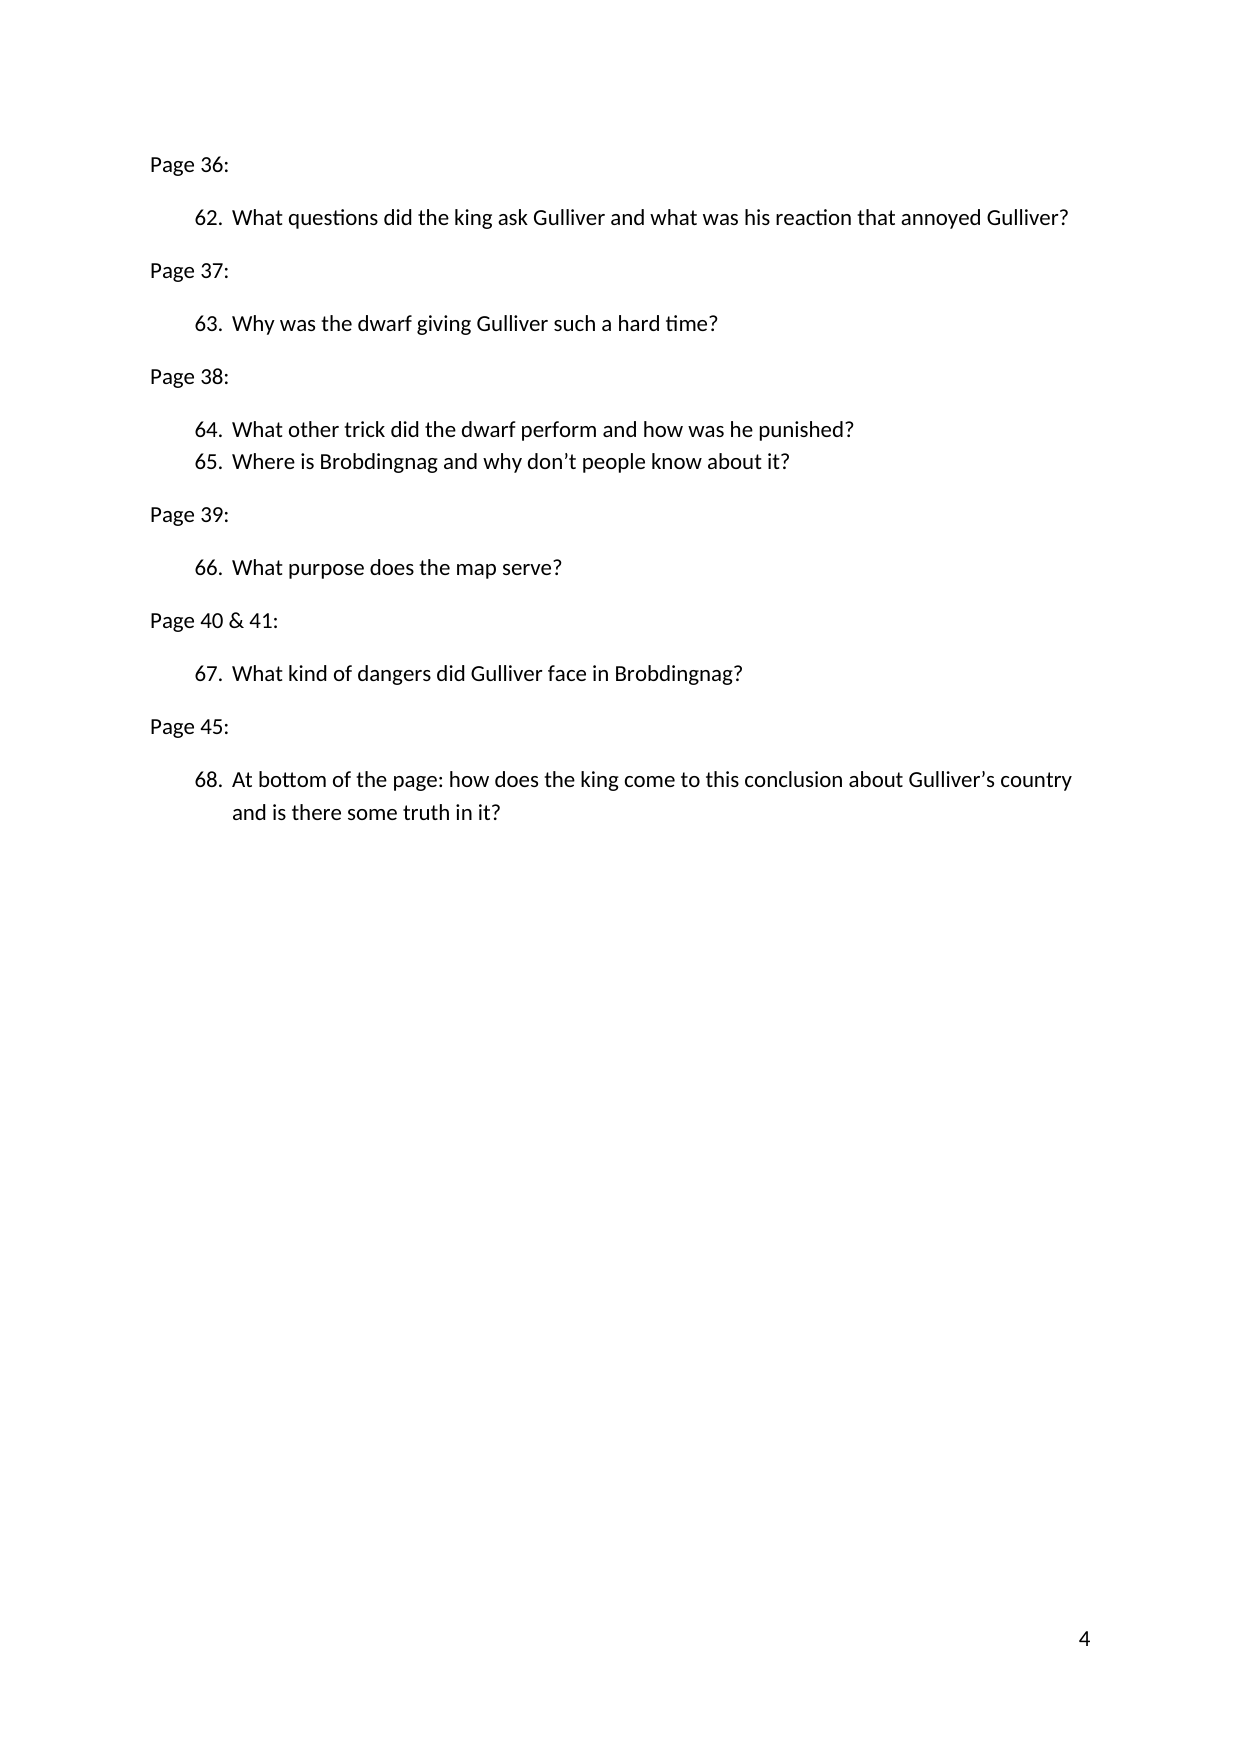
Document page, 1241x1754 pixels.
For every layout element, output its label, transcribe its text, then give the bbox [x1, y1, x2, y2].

text Page 40 & 41: [150, 606, 1090, 634]
list What kind of dangers did Gulliver face in Brobdingnag? [194, 659, 1090, 687]
list Why was the dwarf giving Gulliver such a hard time? [194, 309, 1090, 337]
text Page 38: [150, 362, 1090, 390]
text Page 36: [150, 150, 1090, 178]
text Page 37: [150, 256, 1090, 284]
list At bottom of the page: how does the king come to this conclusion about Gulliver’s country and is there some truth in it? [194, 765, 1090, 826]
text Page 45: [150, 712, 1090, 740]
list What purpose does the map serve? [194, 553, 1090, 581]
list What other trick did the dwarf perform and how was he punished? [194, 415, 1090, 443]
text Page 39: [150, 500, 1090, 528]
list Where is Brobdingnag and why don’t people know about it? [194, 447, 1090, 475]
list What questions did the king ask Gulliver and what was his reaction that annoyed Gulliver? [194, 203, 1090, 231]
